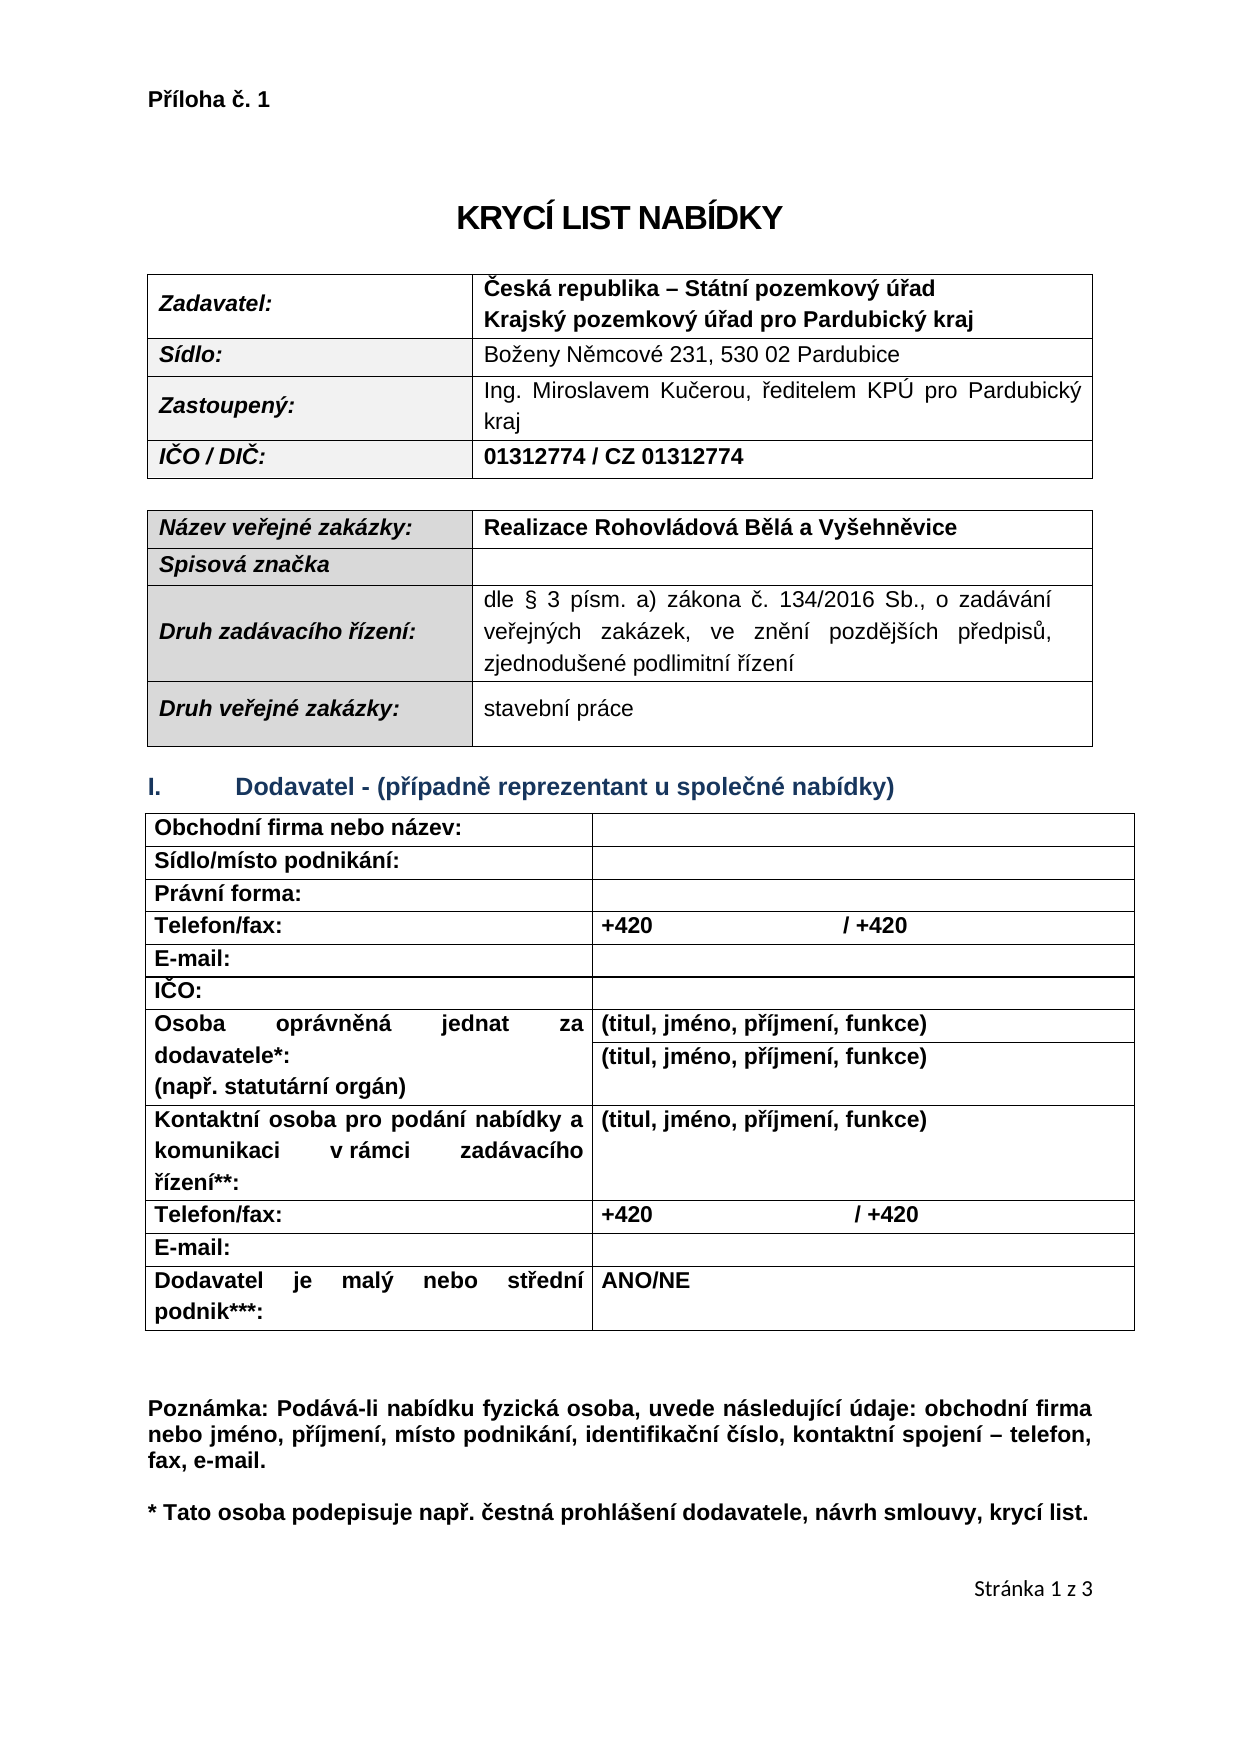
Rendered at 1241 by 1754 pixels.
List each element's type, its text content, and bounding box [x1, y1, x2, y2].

table_cell E-mail: [146, 1234, 592, 1266]
table_cell Telefon/fax: [146, 1201, 592, 1233]
table_header Název veřejné zakázky: [148, 511, 472, 548]
table_cell Kontaktní osoba pro podání nabídky a komunikaci v rámci zadávacího řízení**: [146, 1106, 592, 1200]
table_cell (titul, jméno, příjmení, funkce) [593, 1106, 1134, 1200]
table_cell Sídlo: [148, 339, 472, 376]
subtitle Dodavatel - (případně reprezentant u společné nabídky) [148, 772, 1093, 801]
table_cell +420 / +420 [593, 912, 1134, 944]
text * Tato osoba podepisuje např. čestná prohlášení dodavatele, návrh smlouvy, krycí list. [148, 1499, 1093, 1525]
table_header Česká republika – Státní pozemkový úřad Krajský pozemkový úřad pro Pardubický kraj [473, 275, 1092, 338]
table_cell Dodavatel je malý nebo střední podnik***: [146, 1267, 592, 1330]
table_cell stavební práce [473, 682, 1092, 746]
table_cell (titul, jméno, příjmení, funkce) [593, 1010, 1134, 1042]
table_cell [593, 847, 1134, 878]
table_cell Druh zadávacího řízení: [148, 586, 472, 681]
table_header [593, 814, 1134, 846]
table_header Zadavatel: [148, 275, 472, 338]
table_cell [593, 1234, 1134, 1266]
table_cell dle § 3 písm. a) zákona č. 134/2016 Sb., o zadávání veřejných zakázek, ve znění pozdějších předpisů, zjednodušené podlimitní řízení [473, 586, 1092, 681]
table_cell ANO/NE [593, 1267, 1134, 1330]
table_cell [593, 880, 1134, 911]
table_cell IČO / DIČ: [148, 441, 472, 477]
table_cell E-mail: [146, 945, 592, 976]
table_cell (titul, jméno, příjmení, funkce) [593, 1043, 1134, 1105]
table_cell 01312774 / CZ 01312774 [473, 441, 1092, 477]
table_cell Spisová značka [148, 549, 472, 585]
table_cell Zastoupený: [148, 377, 472, 440]
table_header Realizace Rohovládová Bělá a Vyšehněvice [473, 511, 1092, 548]
title Krycí list nabídky [148, 198, 1093, 236]
table_cell [473, 549, 1092, 585]
table_cell Boženy Němcové 231, 530 02 Pardubice [473, 339, 1092, 376]
text Poznámka: Podává-li nabídku fyzická osoba, uvede následující údaje: obchodní firma nebo jméno, příjmení, místo podnikání, identifikační číslo, kontaktní spojení – telefon, fax, e-mail. [148, 1395, 1093, 1474]
table_cell [593, 945, 1134, 976]
table_cell Telefon/fax: [146, 912, 592, 944]
table_cell Sídlo/místo podnikání: [146, 847, 592, 878]
table_header Obchodní firma nebo název: [146, 814, 592, 846]
table_cell +420 / +420 [593, 1201, 1134, 1233]
table_cell Ing. Miroslavem Kučerou, ředitelem KPÚ pro Pardubický kraj [473, 377, 1092, 440]
table_cell IČO: [146, 978, 592, 1009]
table_cell Druh veřejné zakázky: [148, 682, 472, 746]
table_cell [593, 978, 1134, 1009]
table_cell Osoba oprávněná jednat za dodavatele*: (např. statutární orgán) [146, 1010, 592, 1105]
table_cell Právní forma: [146, 880, 592, 911]
